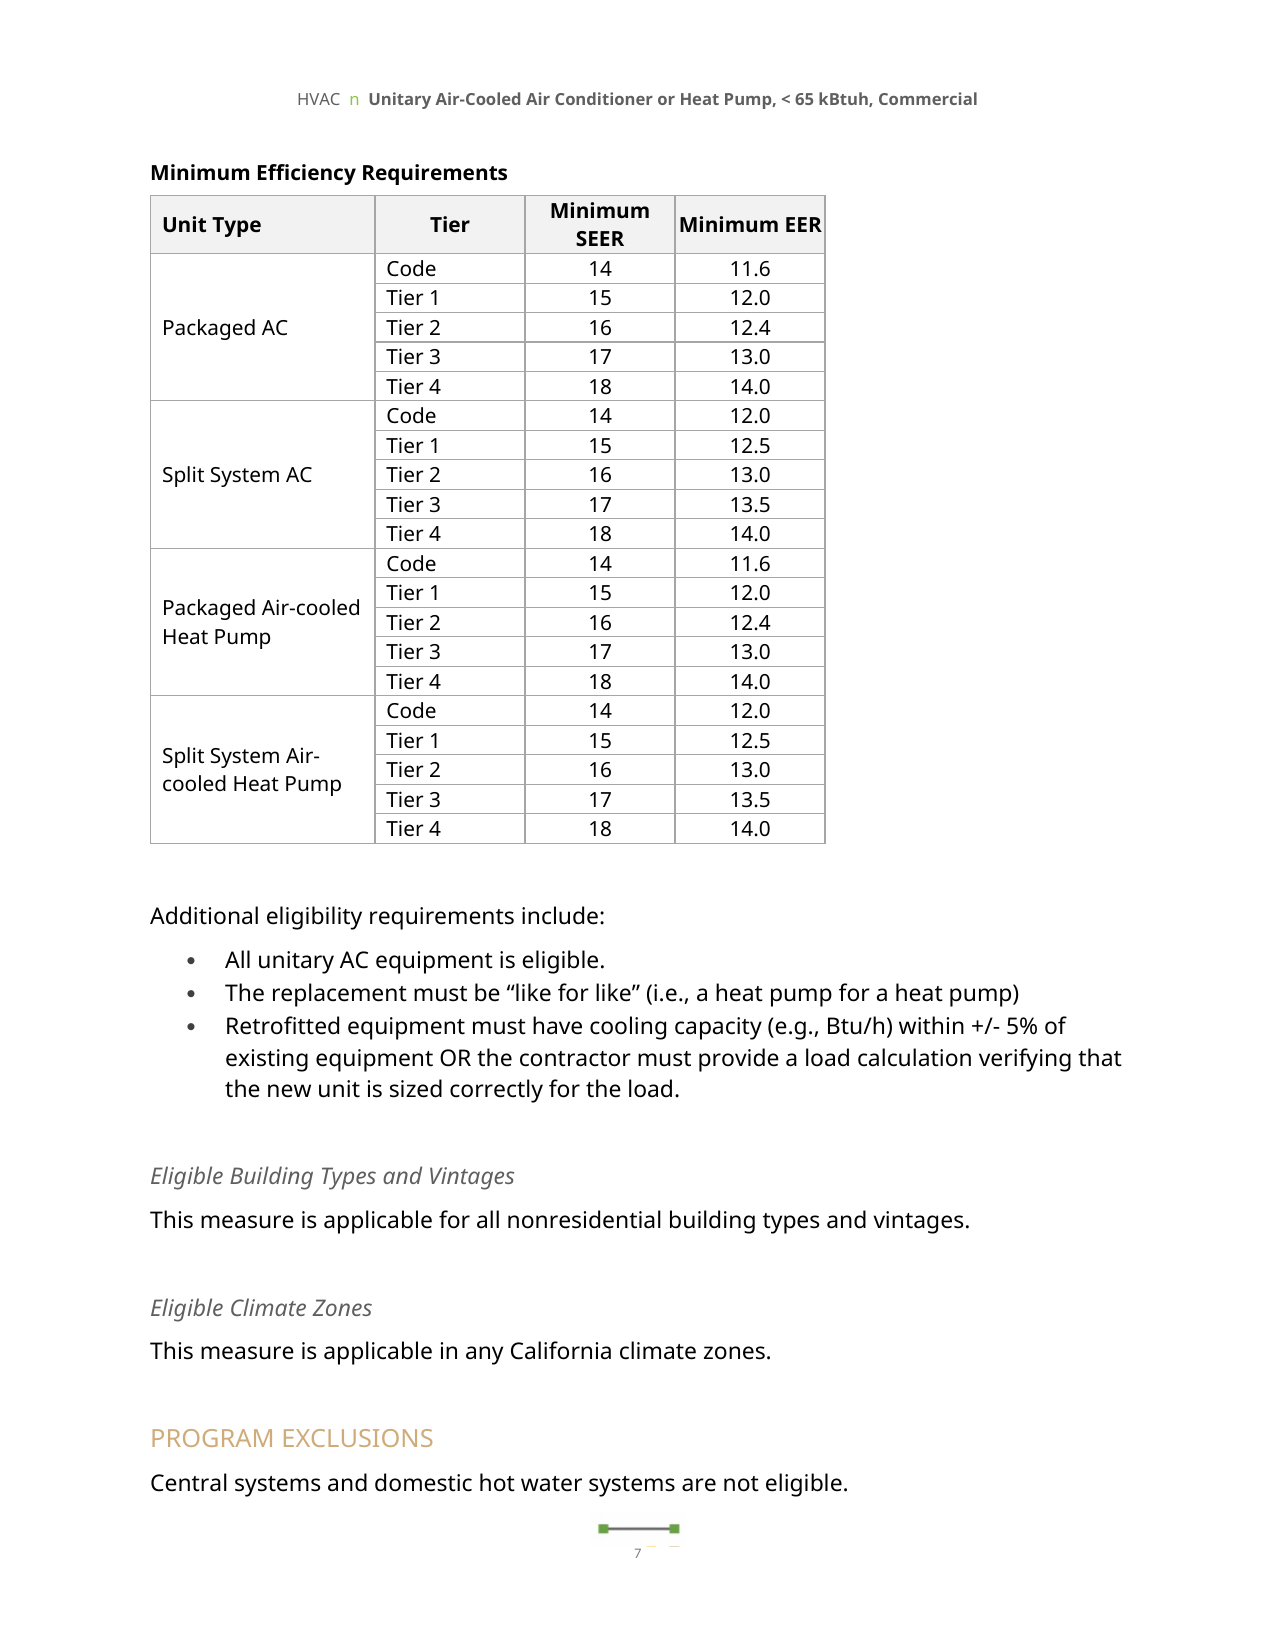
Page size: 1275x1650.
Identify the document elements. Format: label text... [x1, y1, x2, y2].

table_cell Tier 1 [376, 578, 524, 607]
table_cell 18 [526, 814, 674, 843]
table_cell Code [376, 401, 524, 430]
table_cell 17 [526, 637, 674, 666]
table_cell 12.0 [676, 284, 824, 312]
text Minimum Efficiency Requirements [150, 158, 1125, 187]
table_header Tier [376, 196, 524, 253]
table_cell 13.5 [676, 785, 824, 813]
table_cell 12.5 [676, 431, 824, 459]
table_cell 12.4 [676, 608, 824, 636]
table_cell 14.0 [676, 814, 824, 843]
table_cell Split System AC [151, 401, 374, 548]
table_cell 14 [526, 549, 674, 577]
table_cell Tier 3 [376, 637, 524, 666]
table_cell 14.0 [676, 519, 824, 548]
subtitle Eligible Building Types and Vintages [150, 1160, 1125, 1192]
text Central systems and domestic hot water systems are not eligible. [150, 1467, 1125, 1498]
subtitle Program Exclusions [150, 1423, 1125, 1454]
table_cell Code [376, 696, 524, 725]
table_cell 18 [526, 667, 674, 695]
table_cell 15 [526, 726, 674, 754]
table_cell Packaged Air-cooled Heat Pump [151, 549, 374, 695]
table_cell 18 [526, 372, 674, 400]
table_cell 13.0 [676, 460, 824, 489]
table_cell Code [376, 549, 524, 577]
table_cell 17 [526, 785, 674, 813]
table_cell 16 [526, 755, 674, 784]
table_cell 13.0 [676, 755, 824, 784]
table_cell 17 [526, 490, 674, 518]
table_cell Tier 1 [376, 431, 524, 459]
table_cell Tier 3 [376, 343, 524, 371]
table_cell Tier 4 [376, 667, 524, 695]
text This measure is applicable in any California climate zones. [150, 1335, 1125, 1367]
table_cell Tier 2 [376, 755, 524, 784]
table_cell 12.4 [676, 313, 824, 341]
table_cell Tier 1 [376, 726, 524, 754]
text Retrofitted equipment must have cooling capacity (e.g., Btu/h) within +/- 5% of existing equipment OR the contractor must provide a load calculation verifying that the new unit is sized correctly for the load. [187, 1010, 1125, 1104]
table_cell 12.0 [676, 578, 824, 607]
table_cell 12.5 [676, 726, 824, 754]
table_cell Tier 4 [376, 372, 524, 400]
table_cell 17 [526, 343, 674, 371]
text All unitary AC equipment is eligible. [187, 944, 1125, 975]
table_cell 11.6 [676, 549, 824, 577]
table_cell Tier 3 [376, 490, 524, 518]
table_cell Tier 2 [376, 460, 524, 489]
table_cell 14 [526, 696, 674, 725]
table_cell 18 [526, 519, 674, 548]
table_cell 16 [526, 460, 674, 489]
table_cell 11.6 [676, 254, 824, 282]
table_cell Tier 2 [376, 313, 524, 341]
table_cell 13.5 [676, 490, 824, 518]
table_cell 15 [526, 578, 674, 607]
text This measure is applicable for all nonresidential building types and vintages. [150, 1204, 1125, 1235]
table_cell 12.0 [676, 401, 824, 430]
table_cell 12.0 [676, 696, 824, 725]
subtitle Eligible Climate Zones [150, 1292, 1125, 1323]
table_cell Packaged AC [151, 254, 374, 400]
table_cell Tier 4 [376, 519, 524, 548]
text The replacement must be “like for like” (i.e., a heat pump for a heat pump) [187, 977, 1125, 1008]
table_header Minimum SEER [526, 196, 674, 253]
table_header Minimum EER [676, 196, 824, 253]
table_cell Code [376, 254, 524, 282]
table_cell 13.0 [676, 343, 824, 371]
table_cell 14.0 [676, 372, 824, 400]
table_cell Tier 3 [376, 785, 524, 813]
table_cell 15 [526, 284, 674, 312]
table_cell Tier 2 [376, 608, 524, 636]
table_header Unit Type [151, 196, 374, 253]
text Additional eligibility requirements include: [150, 900, 1125, 931]
table_cell 16 [526, 608, 674, 636]
table_cell 14.0 [676, 667, 824, 695]
table_cell Split System Air-cooled Heat Pump [151, 696, 374, 843]
table_cell 14 [526, 254, 674, 282]
picture [589, 1512, 684, 1547]
table_cell 15 [526, 431, 674, 459]
table_cell Tier 4 [376, 814, 524, 843]
table_cell 13.0 [676, 637, 824, 666]
table_cell 16 [526, 313, 674, 341]
table_cell 14 [526, 401, 674, 430]
table_cell Tier 1 [376, 284, 524, 312]
